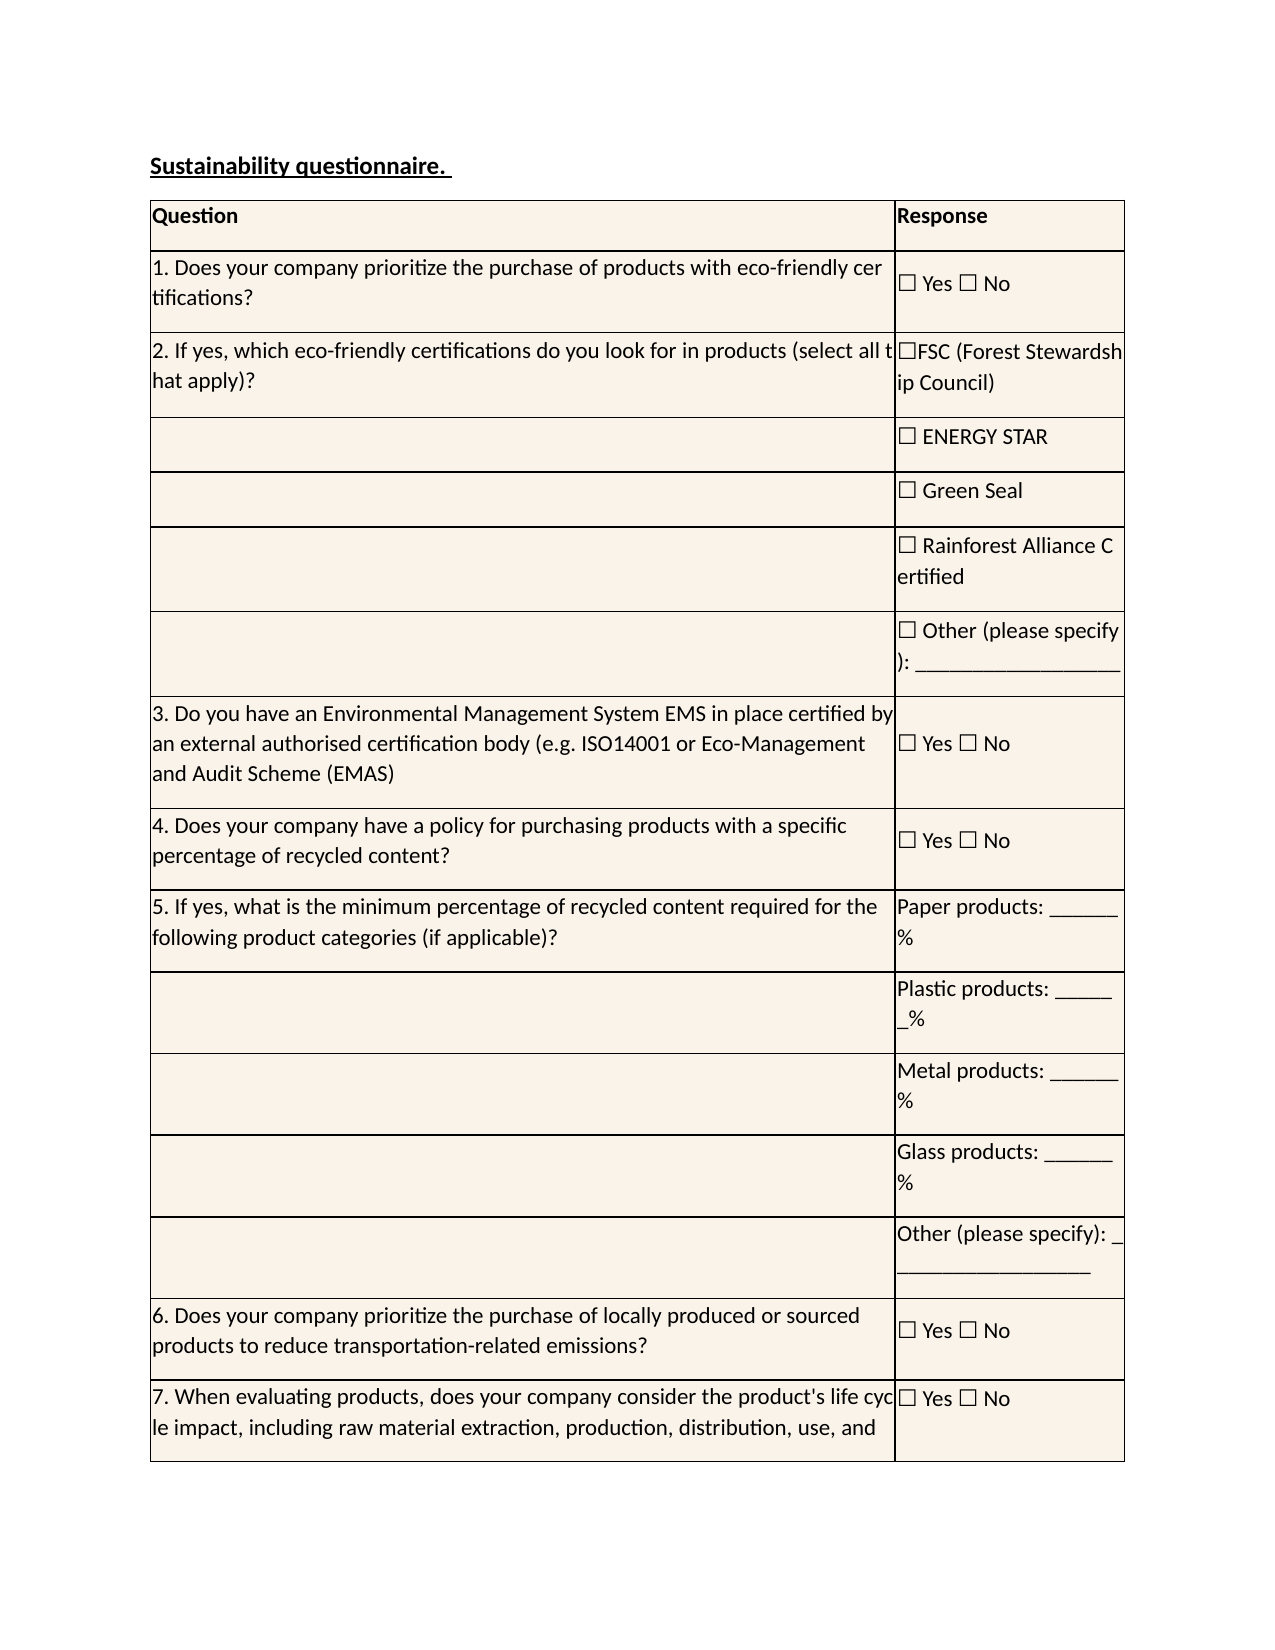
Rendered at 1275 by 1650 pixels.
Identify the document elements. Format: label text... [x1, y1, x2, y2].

table_cell Metal products: ______% [896, 1054, 1124, 1134]
table_cell 6. Does your company prioritize the purchase of locally produced or sourced products to reduce transportation-related emissions? [151, 1299, 894, 1379]
table_cell [151, 612, 894, 696]
table_cell FSC (Forest Stewardship Council) [896, 333, 1124, 417]
table_cell Yes No [896, 1381, 1124, 1461]
table_cell 3. Do you have an Environmental Management System EMS in place certified by an external authorised certification body (e.g. ISO14001 or Eco-Management and Audit Scheme (EMAS) [151, 697, 894, 808]
table_cell Yes No [896, 1299, 1124, 1379]
text Sustainability questionnaire. [150, 150, 1125, 181]
table_cell Other (please specify): __________________ [896, 612, 1124, 696]
table_cell Glass products: ______% [896, 1136, 1124, 1216]
table_cell 5. If yes, what is the minimum percentage of recycled content required for the following product categories (if applicable)? [151, 891, 894, 971]
table_cell [151, 973, 894, 1053]
table_cell 2. If yes, which eco-friendly certifications do you look for in products (select all that apply)? [151, 333, 894, 417]
table_cell [151, 473, 894, 526]
table_cell Rainforest Alliance Certified [896, 528, 1124, 611]
table_cell [151, 1054, 894, 1134]
table_cell [151, 1136, 894, 1216]
table_cell [151, 1218, 894, 1298]
table_cell Green Seal [896, 473, 1124, 526]
table_cell Yes No [896, 809, 1124, 889]
table_cell Plastic products: ______% [896, 973, 1124, 1053]
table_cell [151, 1381, 894, 1461]
table_cell [151, 528, 894, 611]
table_cell 4. Does your company have a policy for purchasing products with a specific percentage of recycled content? [151, 809, 894, 889]
table_header Question [151, 201, 894, 250]
table_cell Other (please specify): __________________ [896, 1218, 1124, 1298]
table_cell ☐ Yes ☐ No [896, 697, 1124, 808]
table_cell ENERGY STAR [896, 418, 1124, 471]
table_cell 1. Does your company prioritize the purchase of products with eco-friendly certifications? [151, 252, 894, 332]
table_cell Yes No [896, 252, 1124, 332]
table_cell Paper products: ______% [896, 891, 1124, 971]
table_cell [151, 418, 894, 471]
table_header Response [896, 201, 1124, 250]
